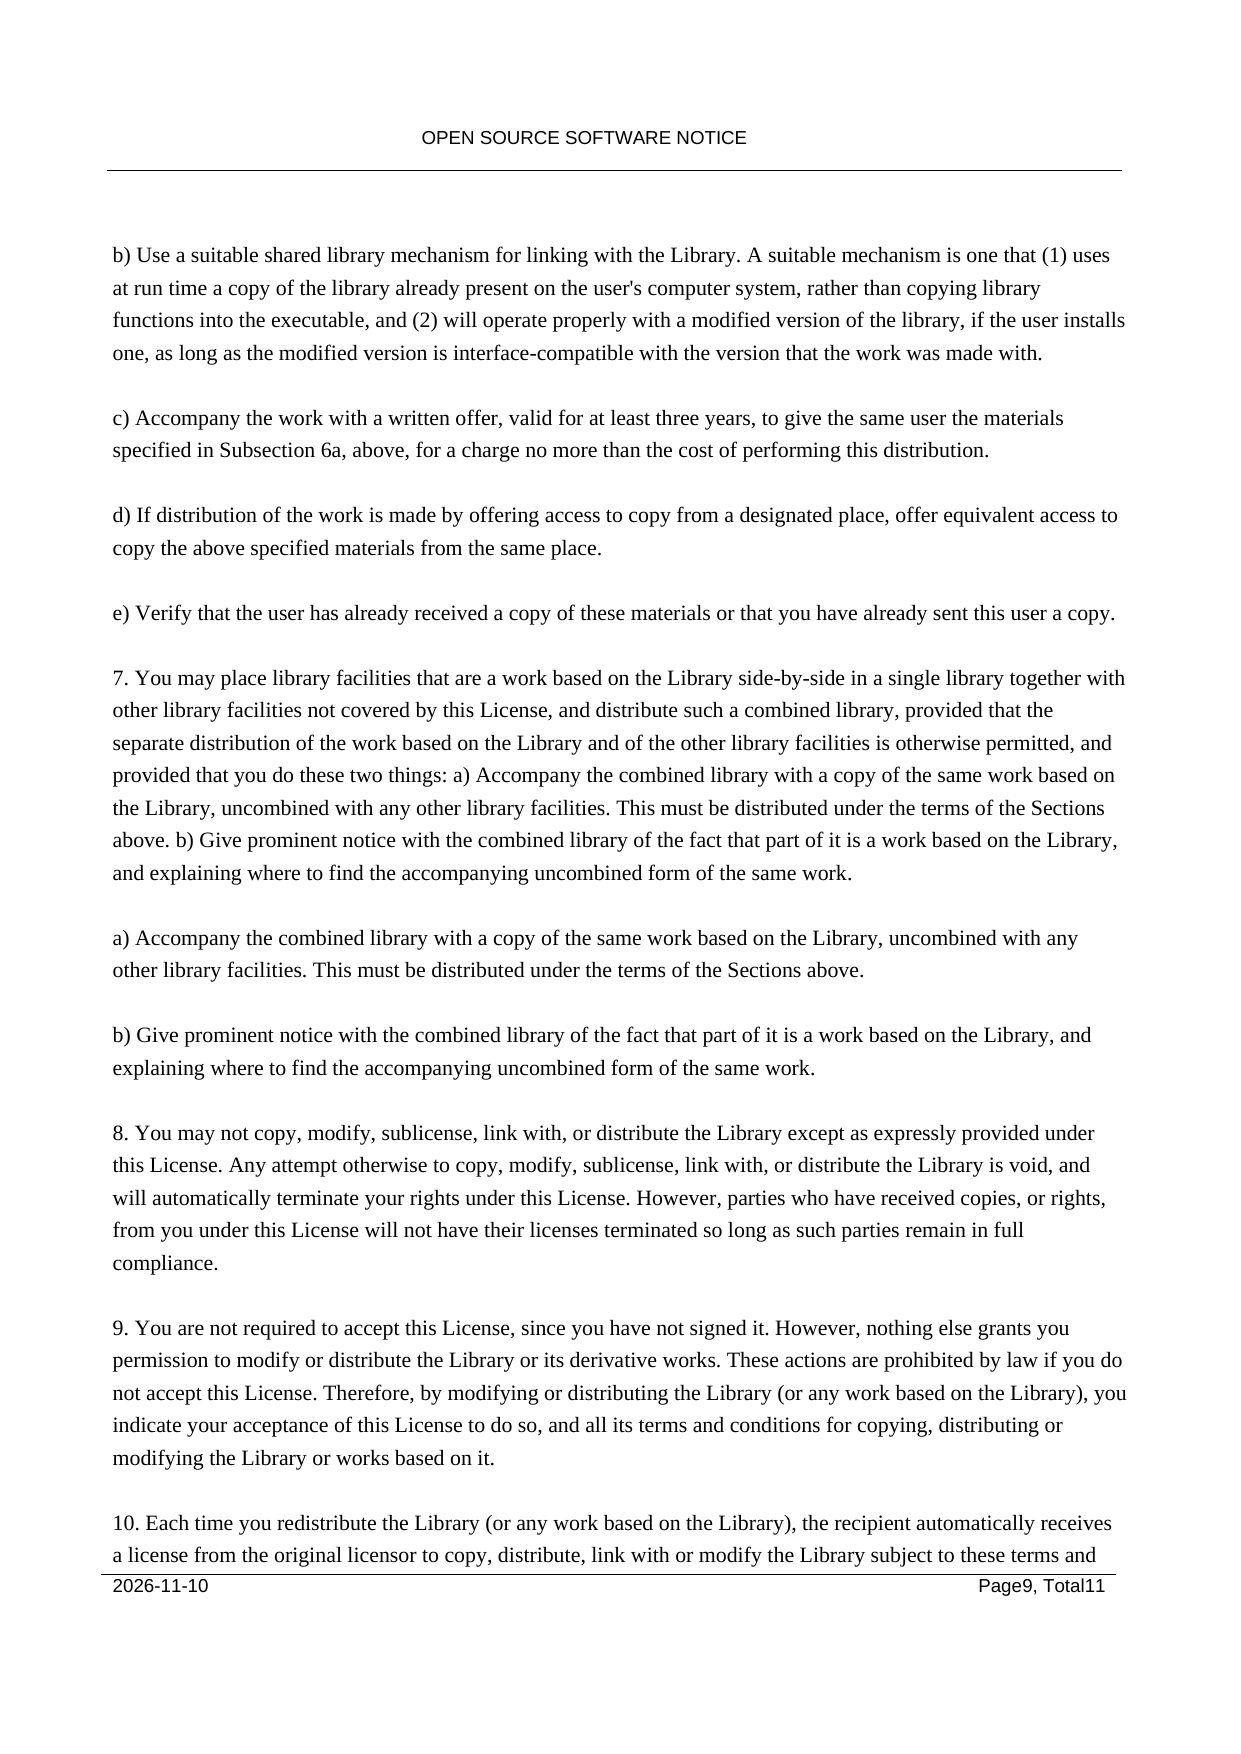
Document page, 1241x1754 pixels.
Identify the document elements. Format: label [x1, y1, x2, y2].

text [112, 206, 1128, 1571]
